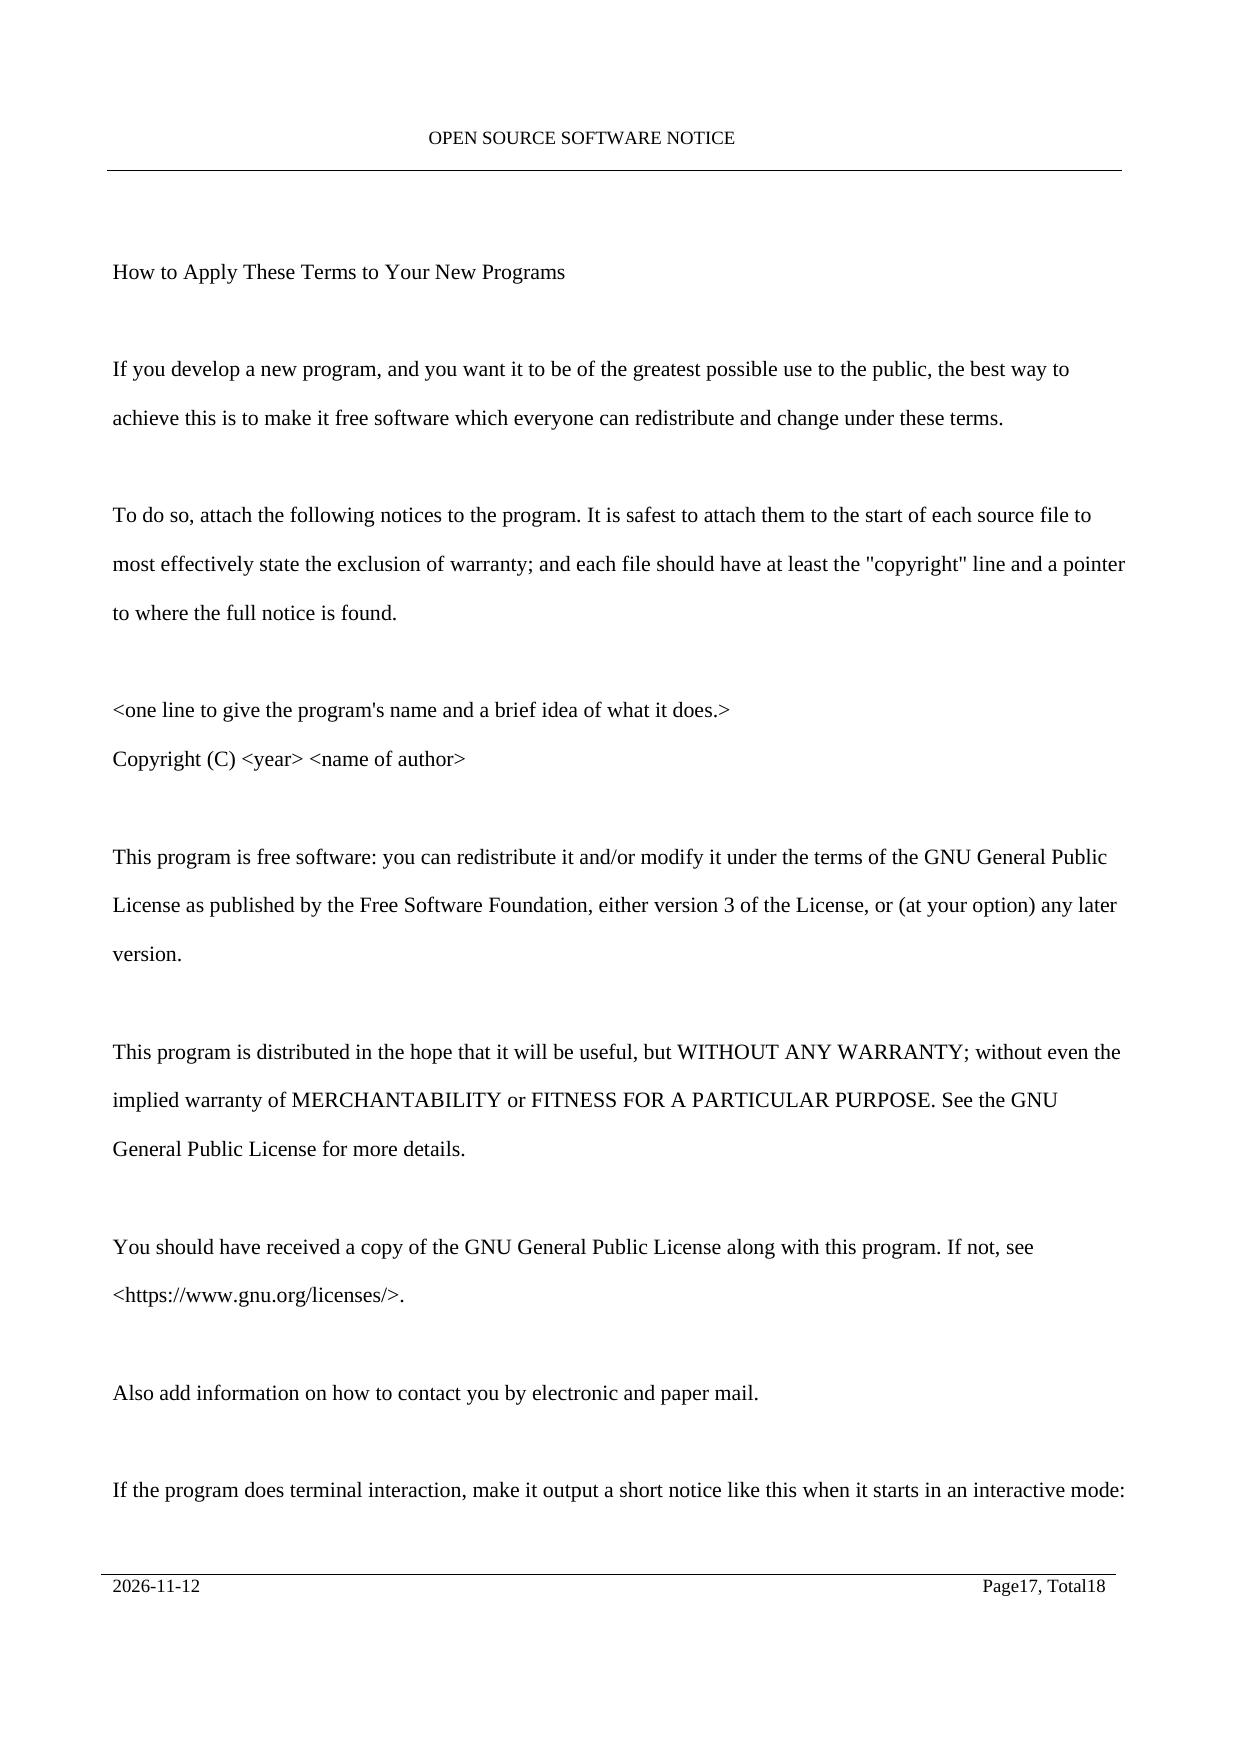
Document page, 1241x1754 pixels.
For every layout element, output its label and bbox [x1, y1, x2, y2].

text [112, 206, 1128, 1506]
